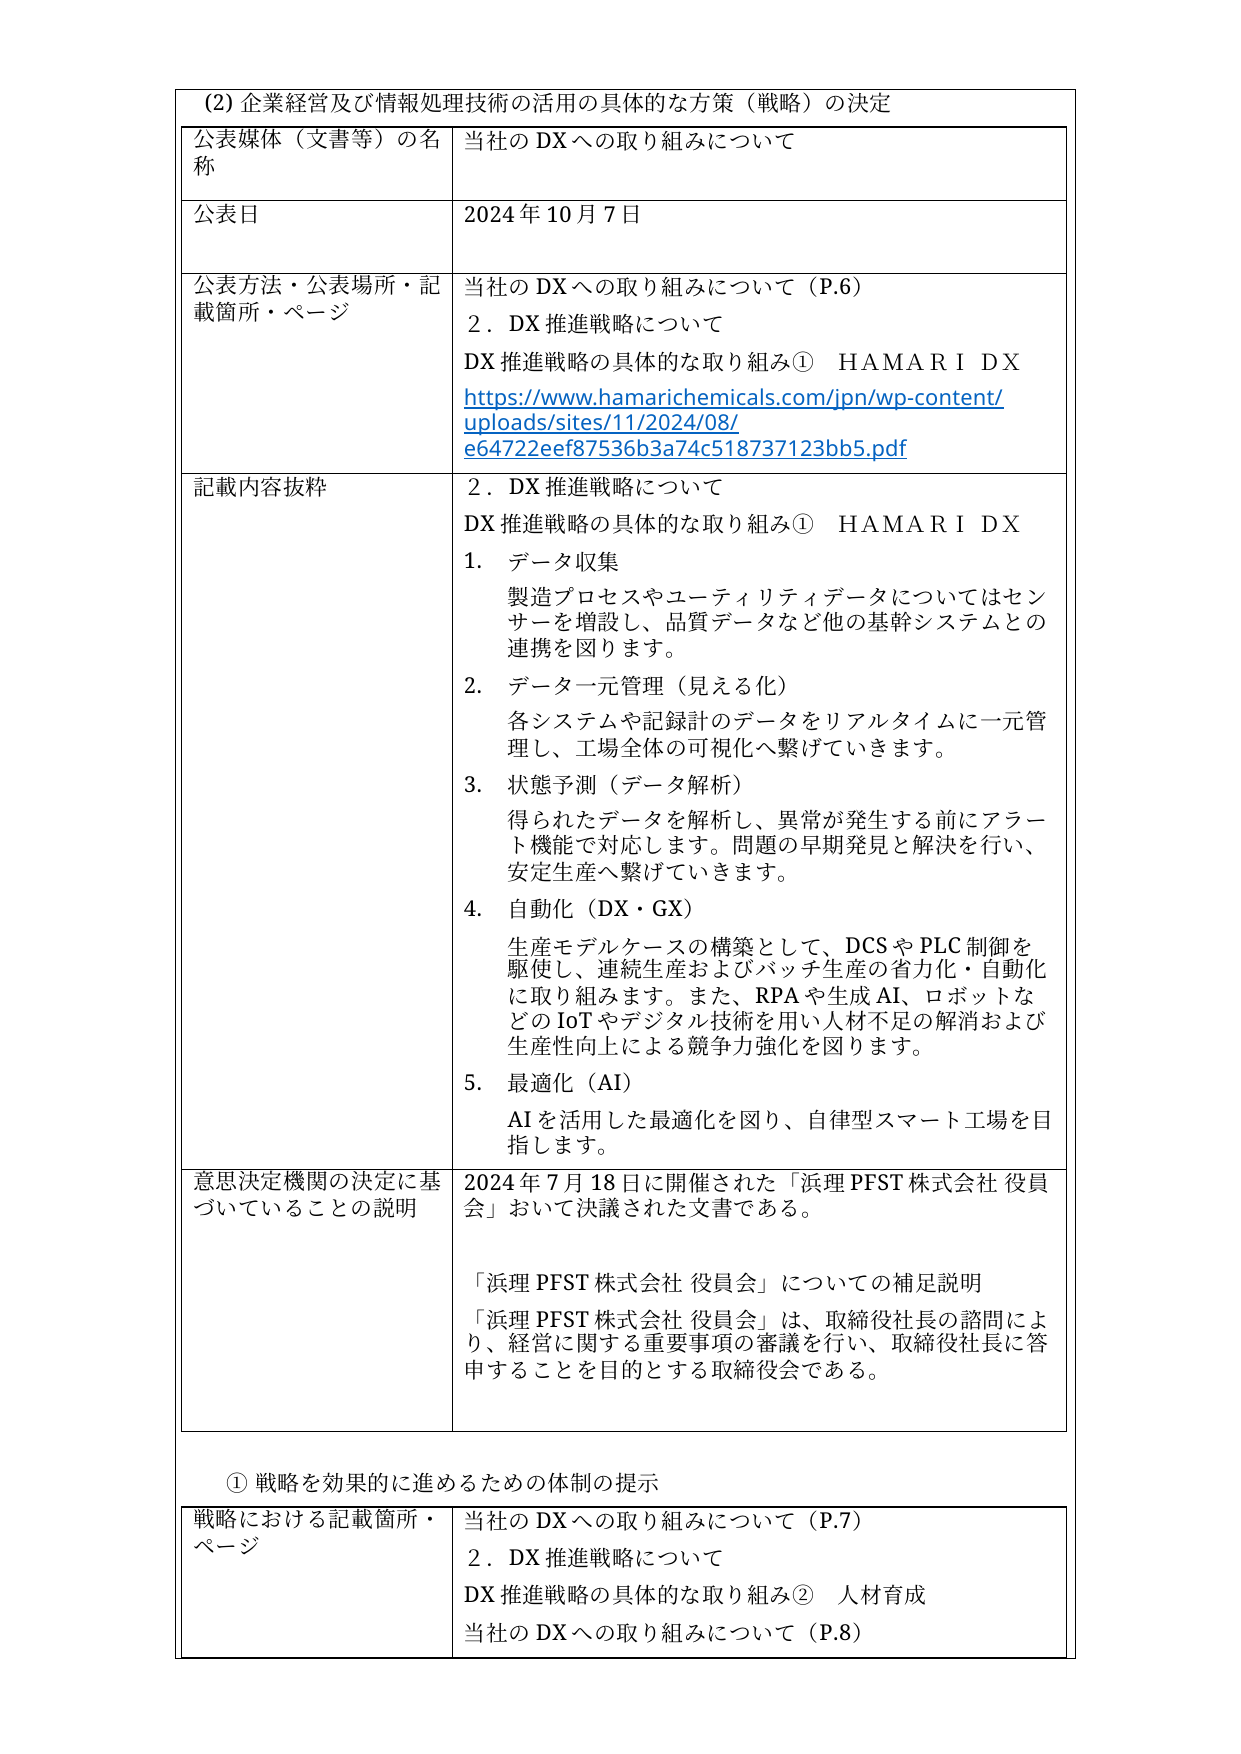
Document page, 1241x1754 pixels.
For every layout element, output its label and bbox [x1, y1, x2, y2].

table_cell [176, 90, 1075, 1658]
